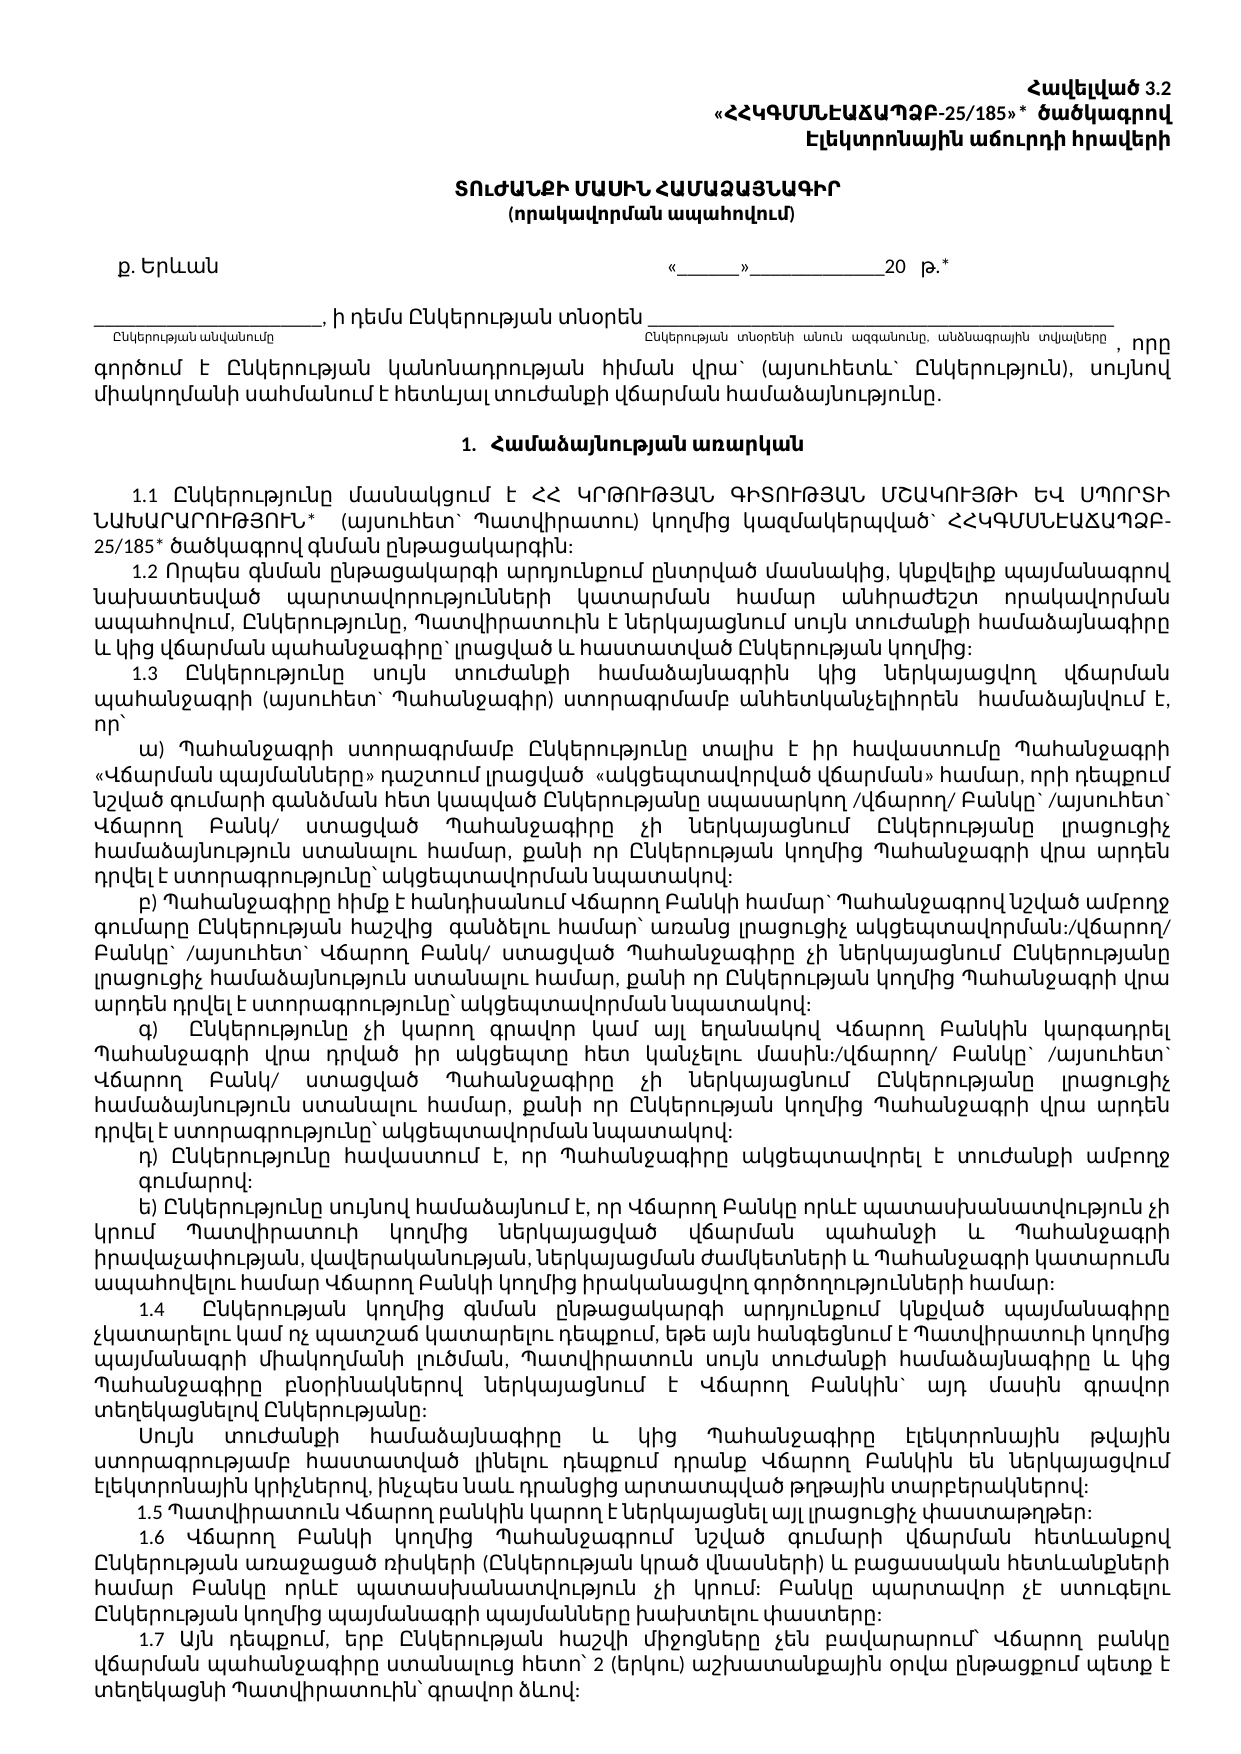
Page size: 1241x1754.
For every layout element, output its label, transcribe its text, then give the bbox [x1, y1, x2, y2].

text Էլեկտրոնային աճուրդի հրավերի [94, 126, 1171, 151]
text 1.5 Պատվիրատուն Վճարող բանկին կարող է ներկայացնել այլ լրացուցիչ փաստաթղթեր: [94, 1499, 1171, 1524]
text Հավելված 3.2 [94, 75, 1171, 100]
text Սույն տուժանքի համաձայնագիրը և կից Պահանջագիրը էլեկտրոնային թվային ստորագրությամբ հաստատված լինելու դեպքում դրանք Վճարող Բանկին են ներկայացվում էլեկտրոնային կրիչներով, ինչպես նաև դրանցից արտատպված թղթային տարբերակներով: [94, 1423, 1171, 1499]
text ______________________, ի դեմս Ընկերության տնօրեն _____________________________________________ [94, 304, 1171, 330]
text 1.2 Որպես գնման ընթացակարգի արդյունքում ընտրված մասնակից, կնքվելիք պայմանագրով նախատեսված պարտավորությունների կատարման համար անհրաժեշտ որակավորման ապահովում, Ընկերությունը, Պատվիրատուին է ներկայացնում սույն տուժանքի համաձայնագիրը և կից վճարման պահանջագիրը` լրացված և հաստատված Ընկերության կողմից: [94, 559, 1171, 660]
text Ընկերության անվանումը Ընկերության տնօրենի անուն ազգանունը, անձնագրային տվյալները , որը գործում է Ընկերության կանոնադրության հիման վրա` (այսուհետև` Ընկերություն), սույնով միակողմանի սահմանում է հետևյալ տուժանքի վճարման համաձայնությունը. [94, 330, 1171, 406]
text 1.7 Այն դեպքում, երբ Ընկերության հաշվի միջոցները չեն բավարարում՝ Վճարող բանկը վճարման պահանջագիրը ստանալուց հետո՝ 2 (երկու) աշխատանքային օրվա ընթացքում պետք է տեղեկացնի Պատվիրատուին՝ գրավոր ձևով: [94, 1626, 1171, 1702]
text 1.1 Ընկերությունը մասնակցում է ՀՀ ԿՐԹՈՒԹՅԱՆ ԳԻՏՈՒԹՅԱՆ ՄՇԱԿՈՒՅԹԻ ԵՎ ՍՊՈՐՏԻ ՆԱԽԱՐԱՐՈՒԹՅՈՒՆ* (այսուհետ` Պատվիրատու) կողմից կազմակերպված` ՀՀԿԳՄՍՆԷԱՃԱՊՁԲ-25/185* ծածկագրով գնման ընթացակարգին: [94, 482, 1171, 559]
text ե) Ընկերությունը սույնով համաձայնում է, որ Վճարող Բանկը որևէ պատասխանատվություն չի կրում Պատվիրատուի կողմից ներկայացված վճարման պահանջի և Պահանջագրի իրավաչափության, վավերականության, ներկայացման ժամկետների և Պահանջագրի կատարումն ապահովելու համար Վճարող Բանկի կողմից իրականացվող գործողությունների համար: [94, 1194, 1171, 1296]
text 1. Համաձայնության առարկան [94, 432, 1171, 457]
text ՏՈւԺԱՆՔԻ ՄԱՍԻՆ ՀԱՄԱՁԱՅՆԱԳԻՐ [94, 177, 1171, 202]
text «ՀՀԿԳՄՍՆԷԱՃԱՊՁԲ-25/185»* ծածկագրով [94, 100, 1171, 126]
text 1.3 Ընկերությունը սույն տուժանքի համաձայնագրին կից ներկայացվող վճարման պահանջագրի (այսուհետ` Պահանջագիր) ստորագրմամբ անհետկանչելիորեն համաձայնվում է, որ՝ [94, 660, 1171, 737]
text 1.4 Ընկերության կողմից գնման ընթացակարգի արդյունքում կնքված պայմանագիրը չկատարելու կամ ոչ պատշաճ կատարելու դեպքում, եթե այն հանգեցնում է Պատվիրատուի կողմից պայմանագրի միակողմանի լուծման, Պատվիրատուն սույն տուժանքի համաձայնագիրը և կից Պահանջագիրը բնօրինակներով ներկայացնում է Վճարող Բանկին` այդ մասին գրավոր տեղեկացնելով Ընկերությանը: [94, 1296, 1171, 1423]
text ա) Պահանջագրի ստորագրմամբ Ընկերությունը տալիս է իր հավաստումը Պահանջագրի «Վճարման պայմանները» դաշտում լրացված «ակցեպտավորված վճարման» համար, որի դեպքում նշված գումարի գանձման հետ կապված Ընկերությանը սպասարկող /վճարող/ Բանկը` /այսուհետ` Վճարող Բանկ/ ստացված Պահանջագիրը չի ներկայացնում Ընկերությանը լրացուցիչ համաձայնություն ստանալու համար, քանի որ Ընկերության կողմից Պահանջագրի վրա արդեն դրվել է ստորագրությունը՝ ակցեպտավորման նպատակով: [94, 737, 1171, 889]
text ք. Երևան «______»_____________20 թ.* [94, 254, 1171, 279]
text բ) Պահանջագիրը հիմք է հանդիսանում Վճարող Բանկի համար` Պահանջագրով նշված ամբողջ գումարը Ընկերության հաշվից գանձելու համար՝ առանց լրացուցիչ ակցեպտավորման:/վճարող/ Բանկը` /այսուհետ` Վճարող Բանկ/ ստացված Պահանջագիրը չի ներկայացնում Ընկերությանը լրացուցիչ համաձայնություն ստանալու համար, քանի որ Ընկերության կողմից Պահանջագրի վրա արդեն դրվել է ստորագրությունը՝ ակցեպտավորման նպատակով: [94, 889, 1171, 1016]
text գ) Ընկերությունը չի կարող գրավոր կամ այլ եղանակով Վճարող Բանկին կարգադրել Պահանջագրի վրա դրված իր ակցեպտը հետ կանչելու մասին:/վճարող/ Բանկը` /այսուհետ` Վճարող Բանկ/ ստացված Պահանջագիրը չի ներկայացնում Ընկերությանը լրացուցիչ համաձայնություն ստանալու համար, քանի որ Ընկերության կողմից Պահանջագրի վրա արդեն դրվել է ստորագրությունը՝ ակցեպտավորման նպատակով: [94, 1016, 1171, 1143]
text դ) Ընկերությունը հավաստում է, որ Պահանջագիրը ակցեպտավորել է տուժանքի ամբողջ գումարով: [138, 1143, 1171, 1194]
text 1.6 Վճարող Բանկի կողմից Պահանջագրում նշված գումարի վճարման հետևանքով Ընկերության առաջացած ռիսկերի (Ընկերության կրած վնասների) և բացասական հետևանքների համար Բանկը որևէ պատասխանատվություն չի կրում: Բանկը պարտավոր չէ ստուգելու Ընկերության կողմից պայմանագրի պայմանները խախտելու փաստերը: [94, 1524, 1171, 1626]
text (որակավորման ապահովում) [94, 202, 1171, 225]
